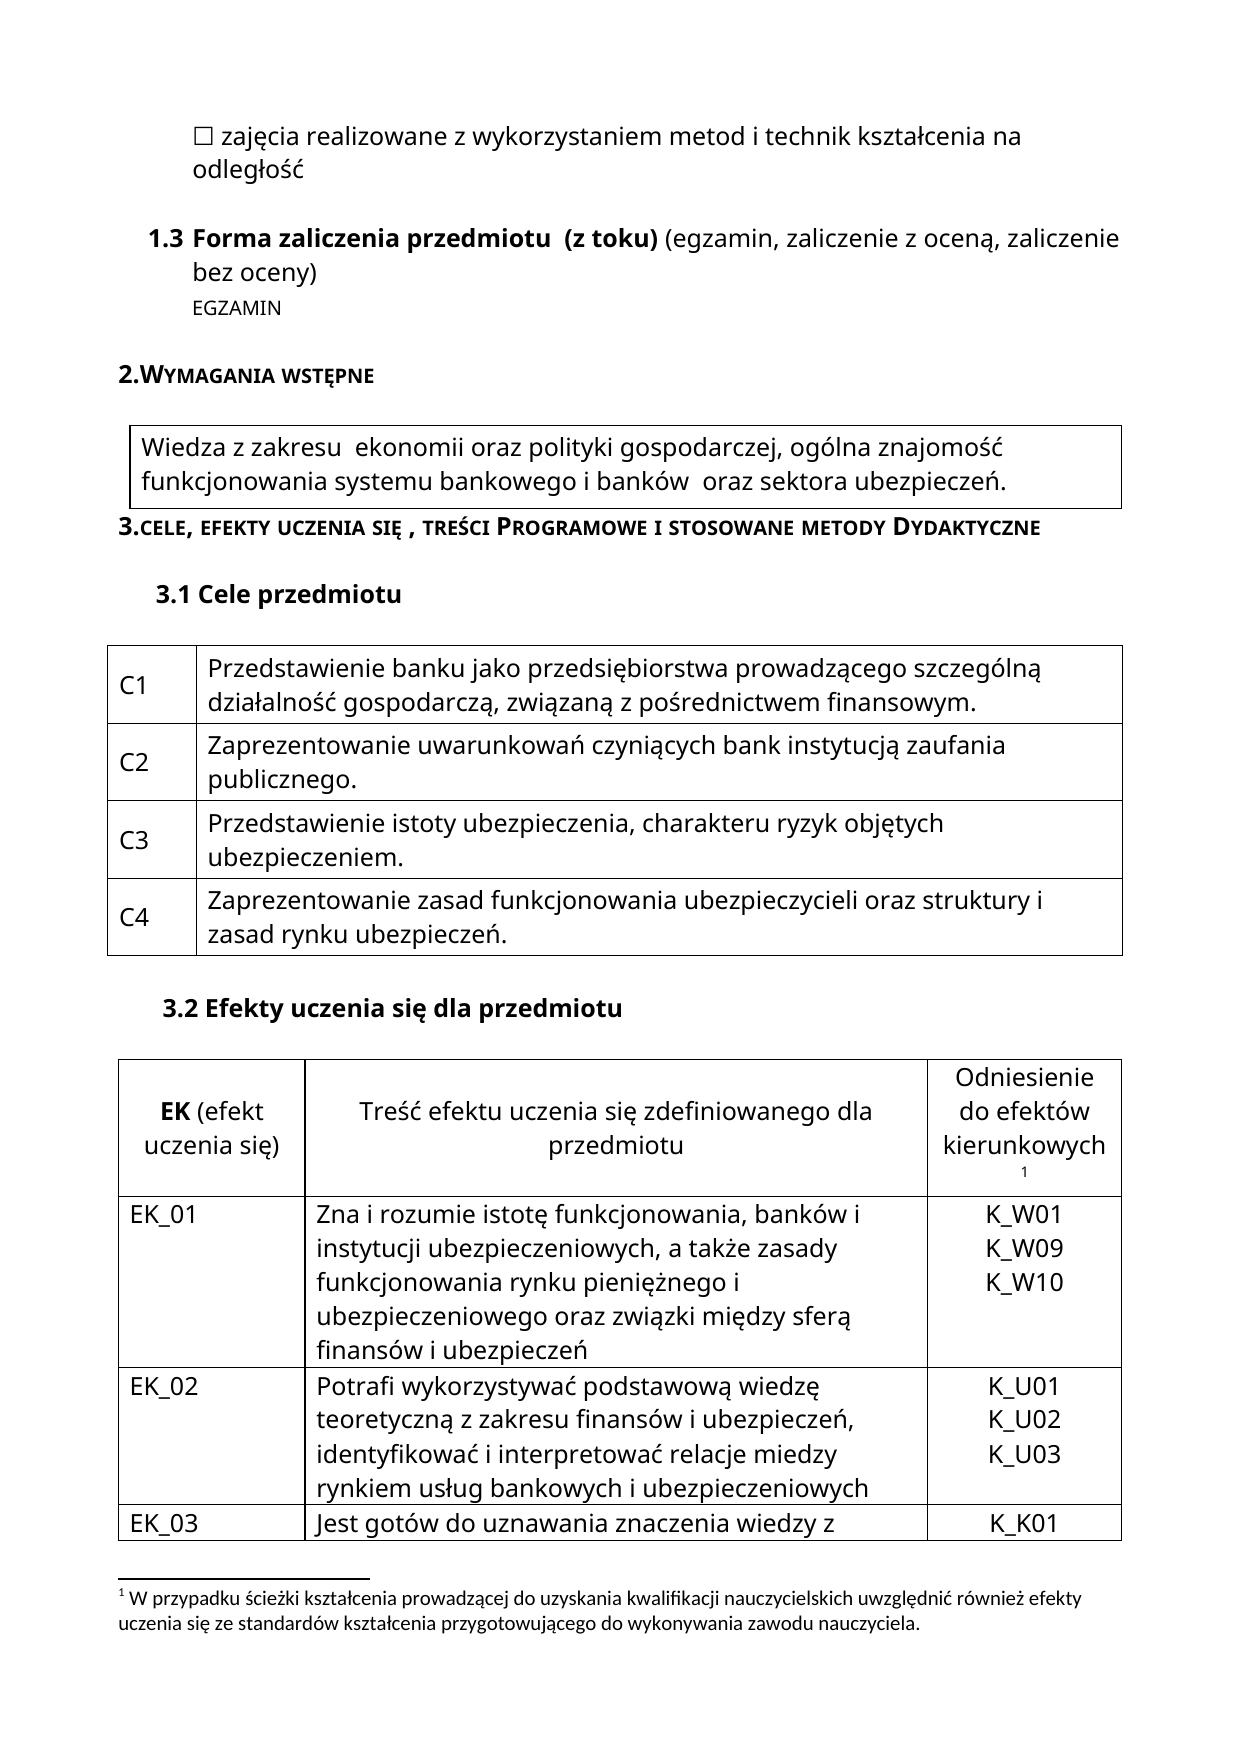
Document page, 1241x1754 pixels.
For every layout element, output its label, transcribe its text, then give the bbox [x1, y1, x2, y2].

table_cell Zaprezentowanie uwarunkowań czyniących bank instytucją zaufania publicznego. [197, 724, 1122, 800]
text egzamin [118, 288, 1122, 322]
table_header C1 [108, 646, 196, 723]
table_cell Zna i rozumie istotę funkcjonowania, banków i instytucji ubezpieczeniowych, a także zasady funkcjonowania rynku pieniężnego i ubezpieczeniowego oraz związki między sferą finansów i ubezpieczeń [306, 1197, 927, 1367]
table_cell EK_01 [119, 1197, 304, 1367]
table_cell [306, 1505, 927, 1539]
table_cell C2 [108, 724, 196, 800]
table_header Treść efektu uczenia się zdefiniowanego dla przedmiotu [306, 1060, 927, 1196]
text 1.3 Forma zaliczenia przedmiotu (z toku) (egzamin, zaliczenie z oceną, zaliczenie bez oceny) [148, 220, 1122, 288]
table_header Przedstawienie banku jako przedsiębiorstwa prowadzącego szczególną działalność gospodarczą, związaną z pośrednictwem finansowym. [197, 646, 1122, 723]
table_cell K_K01 K_K02 K_K04 [928, 1505, 1121, 1539]
table_header Odniesienie do efektów kierunkowych [928, 1060, 1121, 1196]
table_header EK (efekt uczenia się) [119, 1060, 304, 1196]
text 3.2 Efekty uczenia się dla przedmiotu [162, 990, 1122, 1024]
table_cell Potrafi wykorzystywać podstawową wiedzę teoretyczną z zakresu finansów i ubezpieczeń, identyfikować i interpretować relacje miedzy rynkiem usług bankowych i ubezpieczeniowych [306, 1368, 927, 1504]
text ☐ zajęcia realizowane z wykorzystaniem metod i technik kształcenia na odległość [192, 118, 1122, 186]
table_cell C3 [108, 801, 196, 878]
text 3.1 Cele przedmiotu [156, 577, 1122, 611]
table_cell EK_03 [119, 1505, 304, 1539]
table_cell K_W01 K_W09 K_W10 [928, 1197, 1121, 1367]
text 2.Wymagania wstępne [118, 357, 1122, 391]
table_cell C4 [108, 879, 196, 955]
table_cell Zaprezentowanie zasad funkcjonowania ubezpieczycieli oraz struktury i zasad rynku ubezpieczeń. [197, 879, 1122, 955]
table_header Wiedza z zakresu ekonomii oraz polityki gospodarczej, ogólna znajomość funkcjonowania systemu bankowego i banków oraz sektora ubezpieczeń. [131, 426, 1121, 508]
table_cell EK_02 [119, 1368, 304, 1504]
table_cell K_U01 K_U02 K_U03 [928, 1368, 1121, 1504]
table_cell Przedstawienie istoty ubezpieczenia, charakteru ryzyk objętych ubezpieczeniem. [197, 801, 1122, 878]
text 3.cele, efekty uczenia się , treści Programowe i stosowane metody Dydaktyczne [118, 509, 1122, 543]
